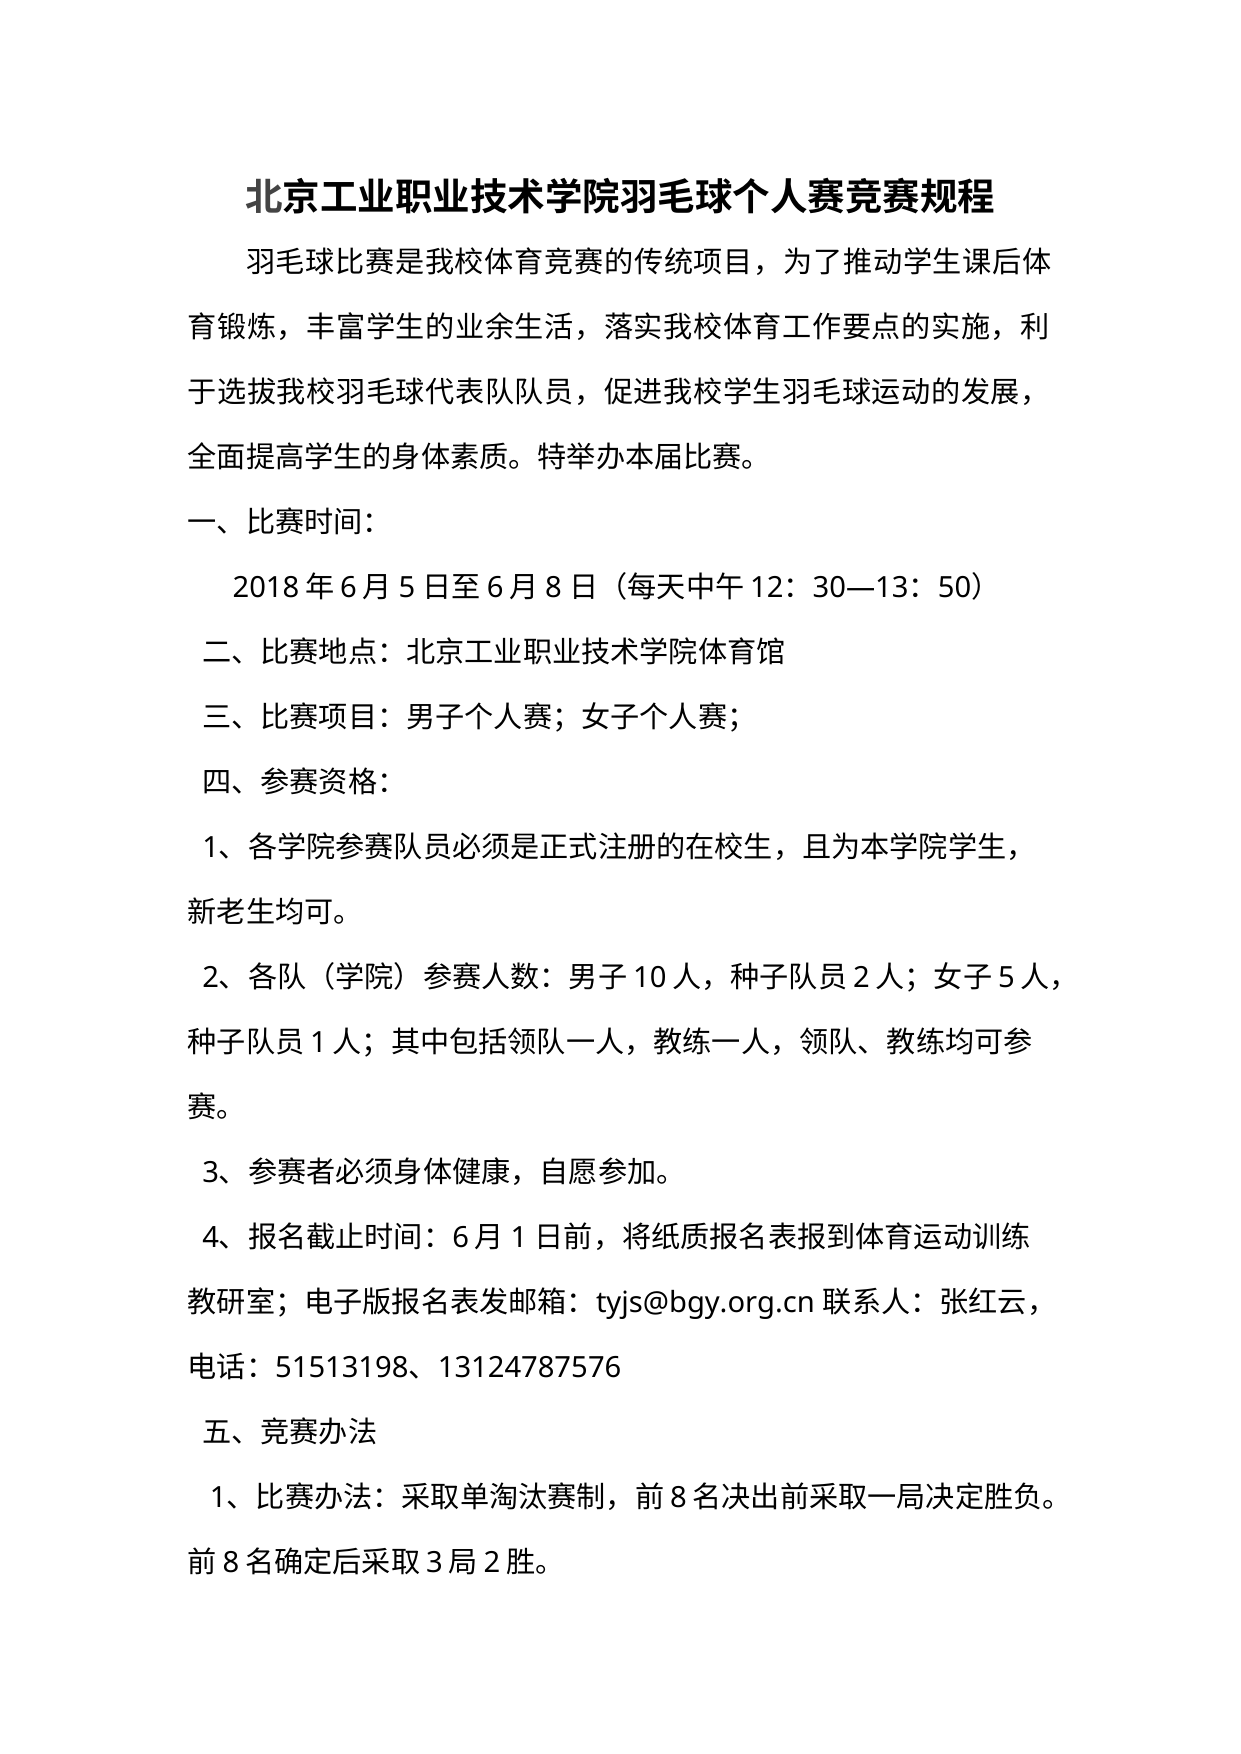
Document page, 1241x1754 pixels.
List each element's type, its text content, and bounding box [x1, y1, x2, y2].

text 1、各学院参赛队员必须是正式注册的在校生，且为本学院学生，新老生均可。 [187, 812, 1053, 942]
text 羽毛球比赛是我校体育竞赛的传统项目，为了推动学生课后体育锻炼，丰富学生的业余生活，落实我校体育工作要点的实施，利于选拔我校羽毛球代表队队员，促进我校学生羽毛球运动的发展，全面提高学生的身体素质。特举办本届比赛。 [187, 227, 1053, 487]
text 2018年6月 5 日至6月 8 日（每天中午12：30—13：50） [187, 552, 1053, 617]
text 4、报名截止时间：6月 1 日前，将纸质报名表报到体育运动训练教研室；电子版报名表发邮箱：tyjs@bgy.org.cn 联系人：张红云，电话：51513198、13124787576 [187, 1202, 1053, 1397]
text 北京工业职业技术学院羽毛球个人赛竞赛规程 [187, 162, 1053, 227]
text 二、比赛地点：北京工业职业技术学院体育馆 [187, 617, 1053, 682]
text 3、参赛者必须身体健康，自愿参加。 [187, 1137, 1053, 1202]
text 四、参赛资格： [187, 747, 1053, 812]
text 1、比赛办法：采取单淘汰赛制，前8名决出前采取一局决定胜负。前8名确定后采取3局2胜。 [187, 1462, 1053, 1592]
text 一、比赛时间： [187, 487, 1053, 552]
text 2、各队（学院）参赛人数：男子10人，种子队员2人；女子5人，种子队员1人；其中包括领队一人，教练一人，领队、教练均可参赛。 [187, 942, 1053, 1137]
text 三、比赛项目：男子个人赛；女子个人赛； [187, 682, 1053, 747]
text 五、竞赛办法 [187, 1397, 1053, 1462]
